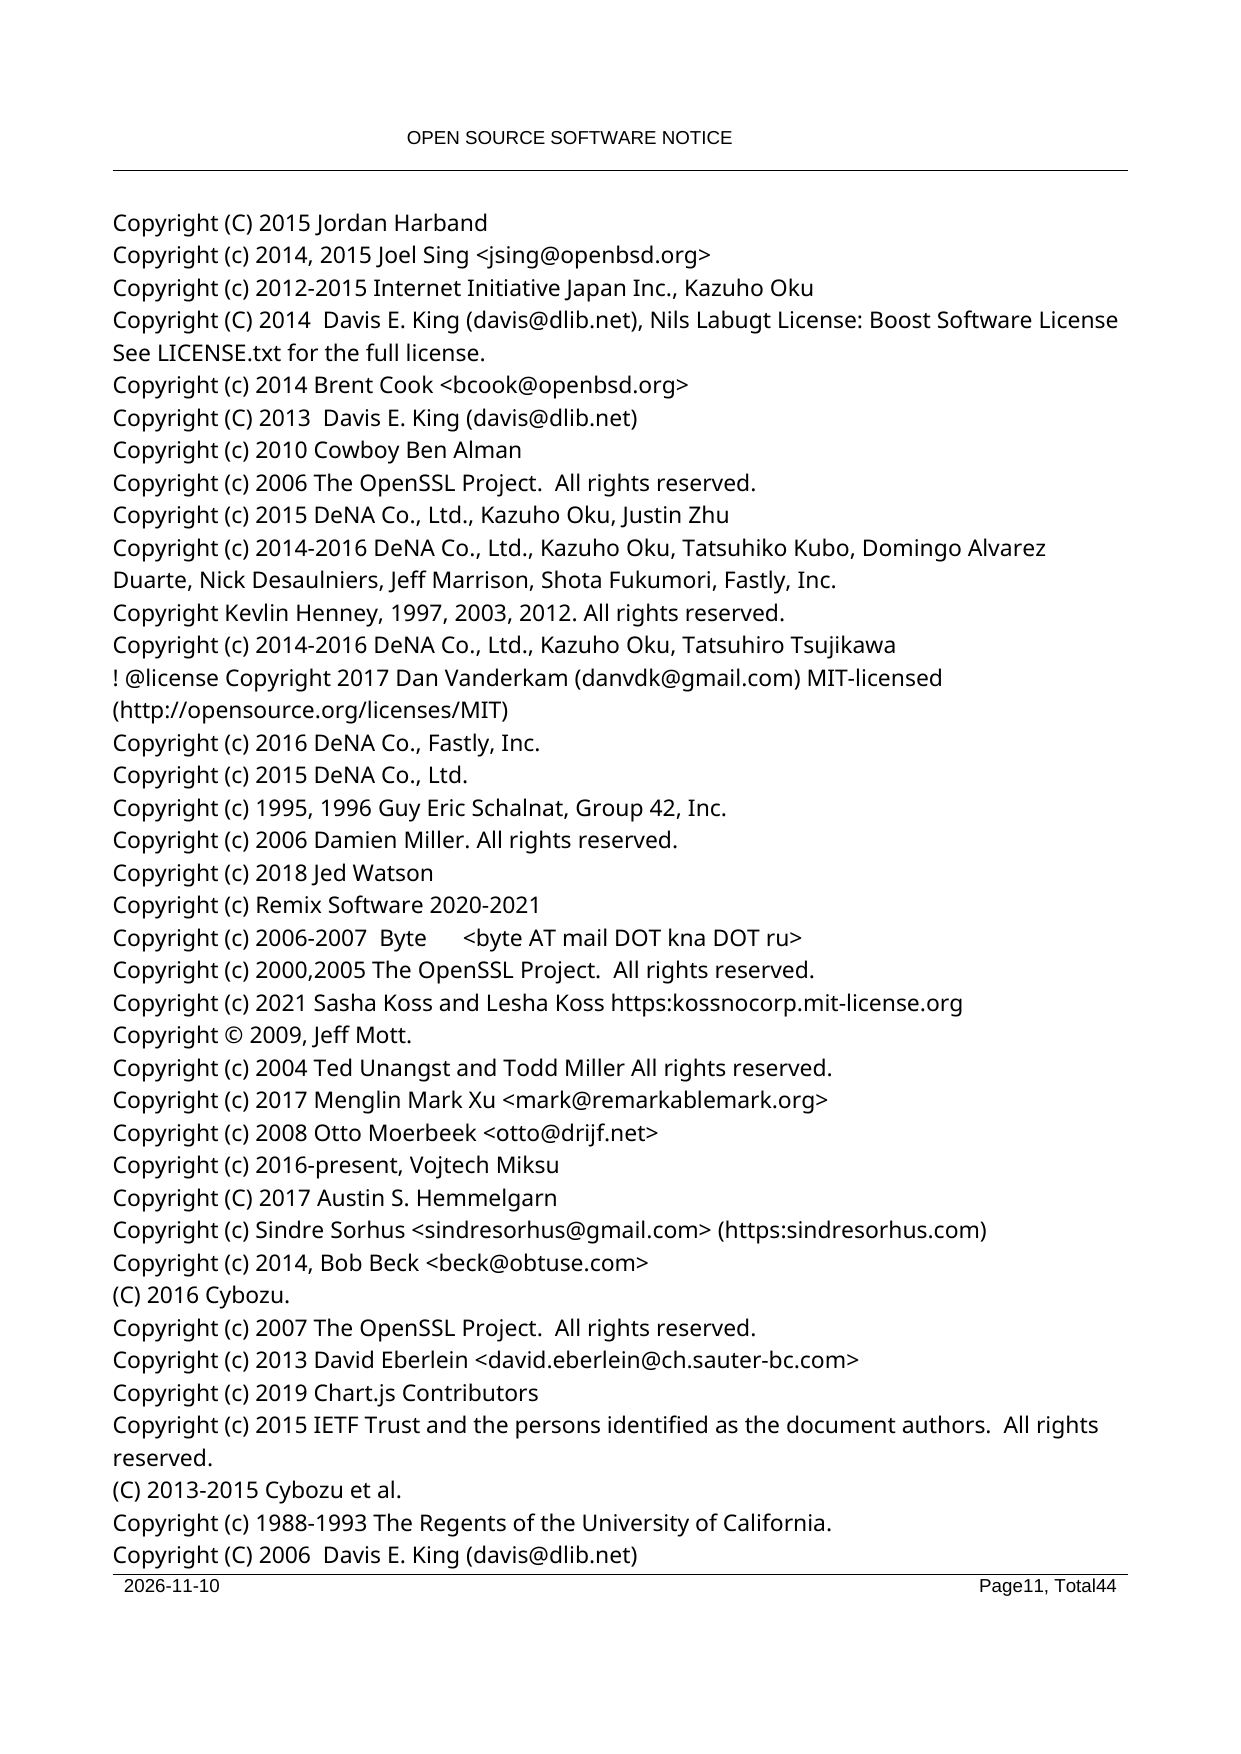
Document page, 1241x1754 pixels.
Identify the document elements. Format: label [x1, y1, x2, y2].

text [112, 206, 1128, 1571]
